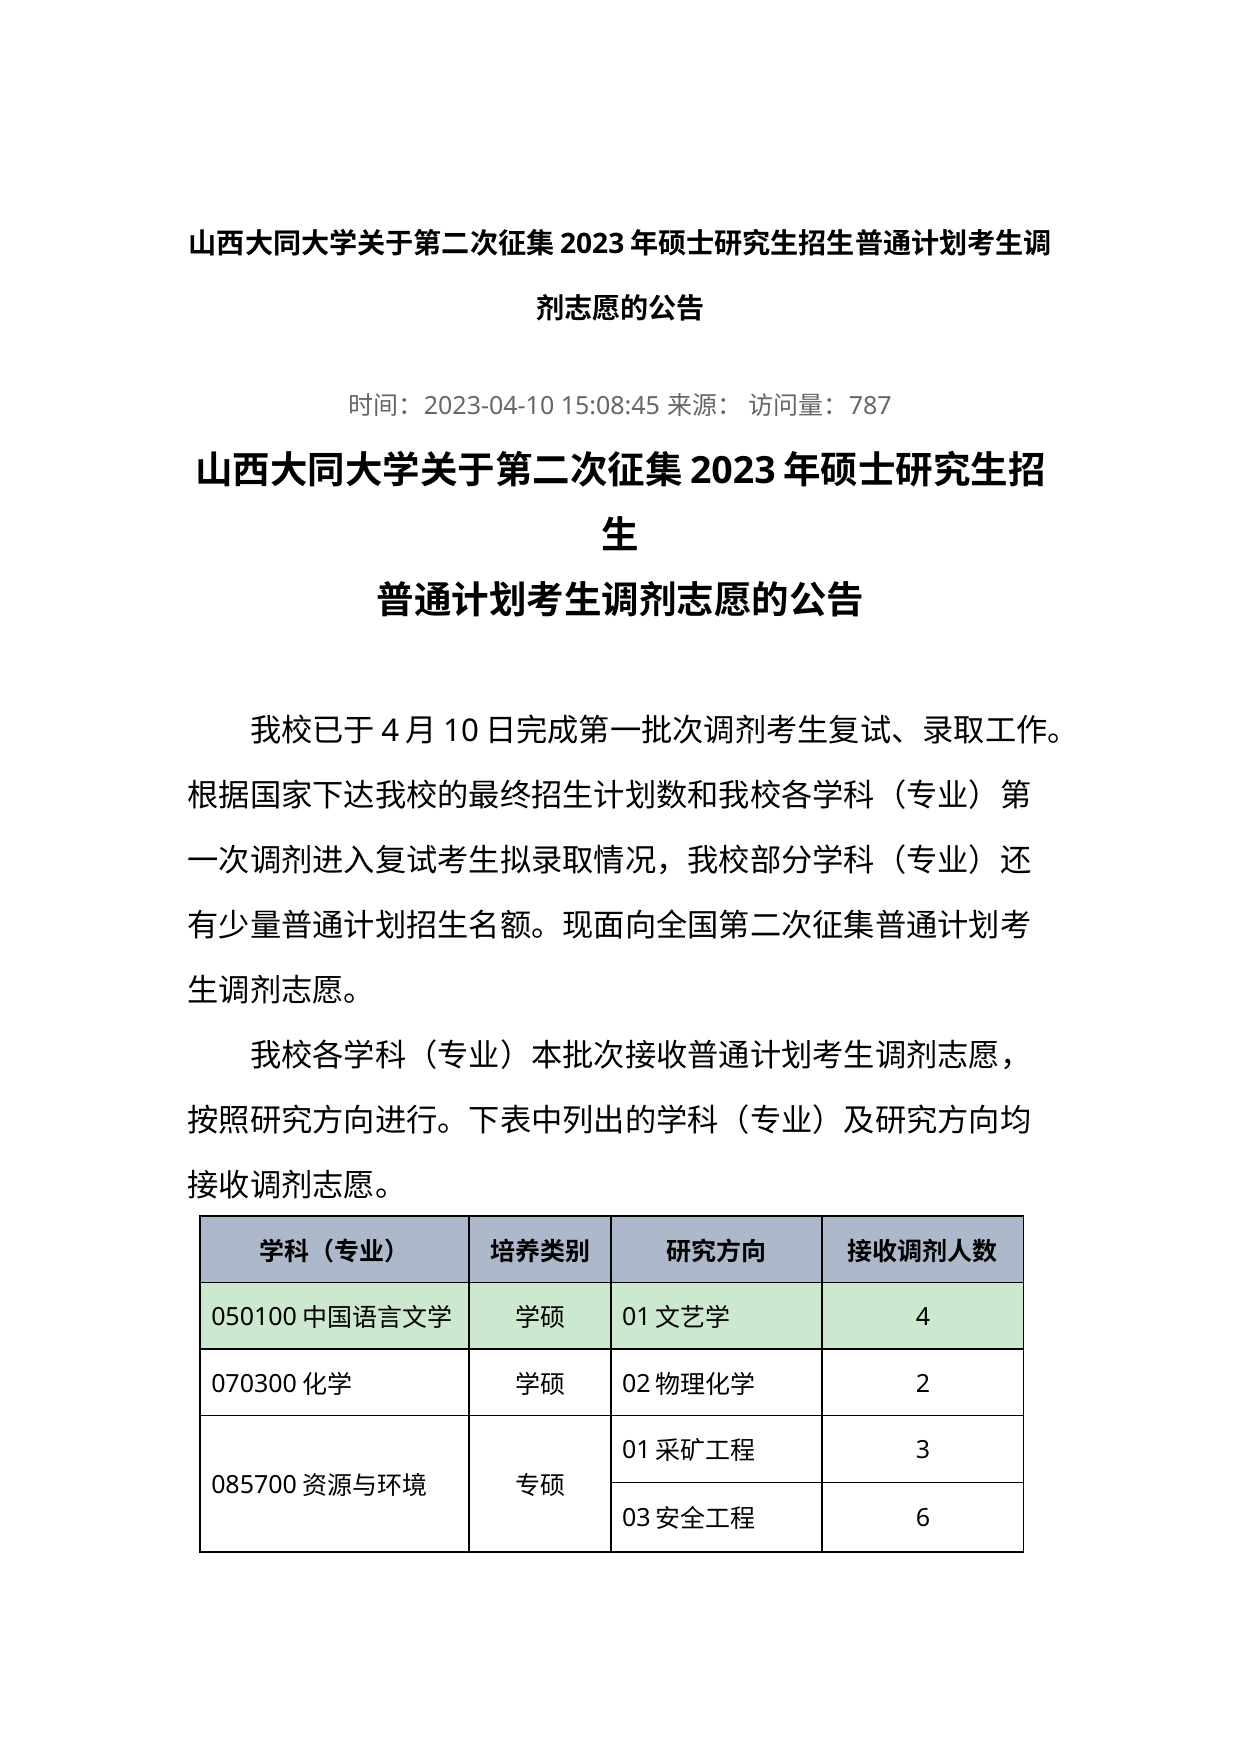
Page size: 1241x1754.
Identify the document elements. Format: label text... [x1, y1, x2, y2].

table_cell 专硕 [470, 1416, 610, 1551]
table_header 研究方向 [612, 1217, 821, 1282]
table_header 培养类别 [470, 1217, 610, 1282]
table_cell 070300化学 [201, 1350, 468, 1415]
table_cell 03安全工程 [612, 1483, 821, 1551]
table_cell 050100中国语言文学 [201, 1283, 468, 1348]
table_cell 学硕 [470, 1350, 610, 1415]
text 我校各学科（专业）本批次接收普通计划考生调剂志愿，按照研究方向进行。下表中列出的学科（专业）及研究方向均接收调剂志愿。 [187, 1020, 1053, 1215]
text 我校已于4月10日完成第一批次调剂考生复试、录取工作。根据国家下达我校的最终招生计划数和我校各学科（专业）第一次调剂进入复试考生拟录取情况，我校部分学科（专业）还有少量普通计划招生名额。现面向全国第二次征集普通计划考生调剂志愿。 [187, 695, 1053, 1020]
text 山西大同大学关于第二次征集2023年硕士研究生招生普通计划考生调剂志愿的公告 [187, 209, 1053, 339]
text 普通计划考生调剂志愿的公告 [187, 565, 1053, 630]
table_cell 01文艺学 [612, 1283, 821, 1348]
table_cell 3 [823, 1416, 1023, 1481]
table_header 学科（专业） [201, 1217, 468, 1282]
table_header 接收调剂人数 [823, 1217, 1023, 1282]
table_cell 6 [823, 1483, 1023, 1551]
text 山西大同大学关于第二次征集2023年硕士研究生招生 [187, 435, 1053, 565]
text 时间：2023-04-10 15:08:45 来源： 访问量：787 [187, 370, 1053, 435]
table_cell 4 [823, 1283, 1023, 1348]
table_cell 2 [823, 1350, 1023, 1415]
table_cell 学硕 [470, 1283, 610, 1348]
table_cell 085700资源与环境 [201, 1416, 468, 1551]
table_cell 02物理化学 [612, 1350, 821, 1415]
table_cell 01采矿工程 [612, 1416, 821, 1481]
